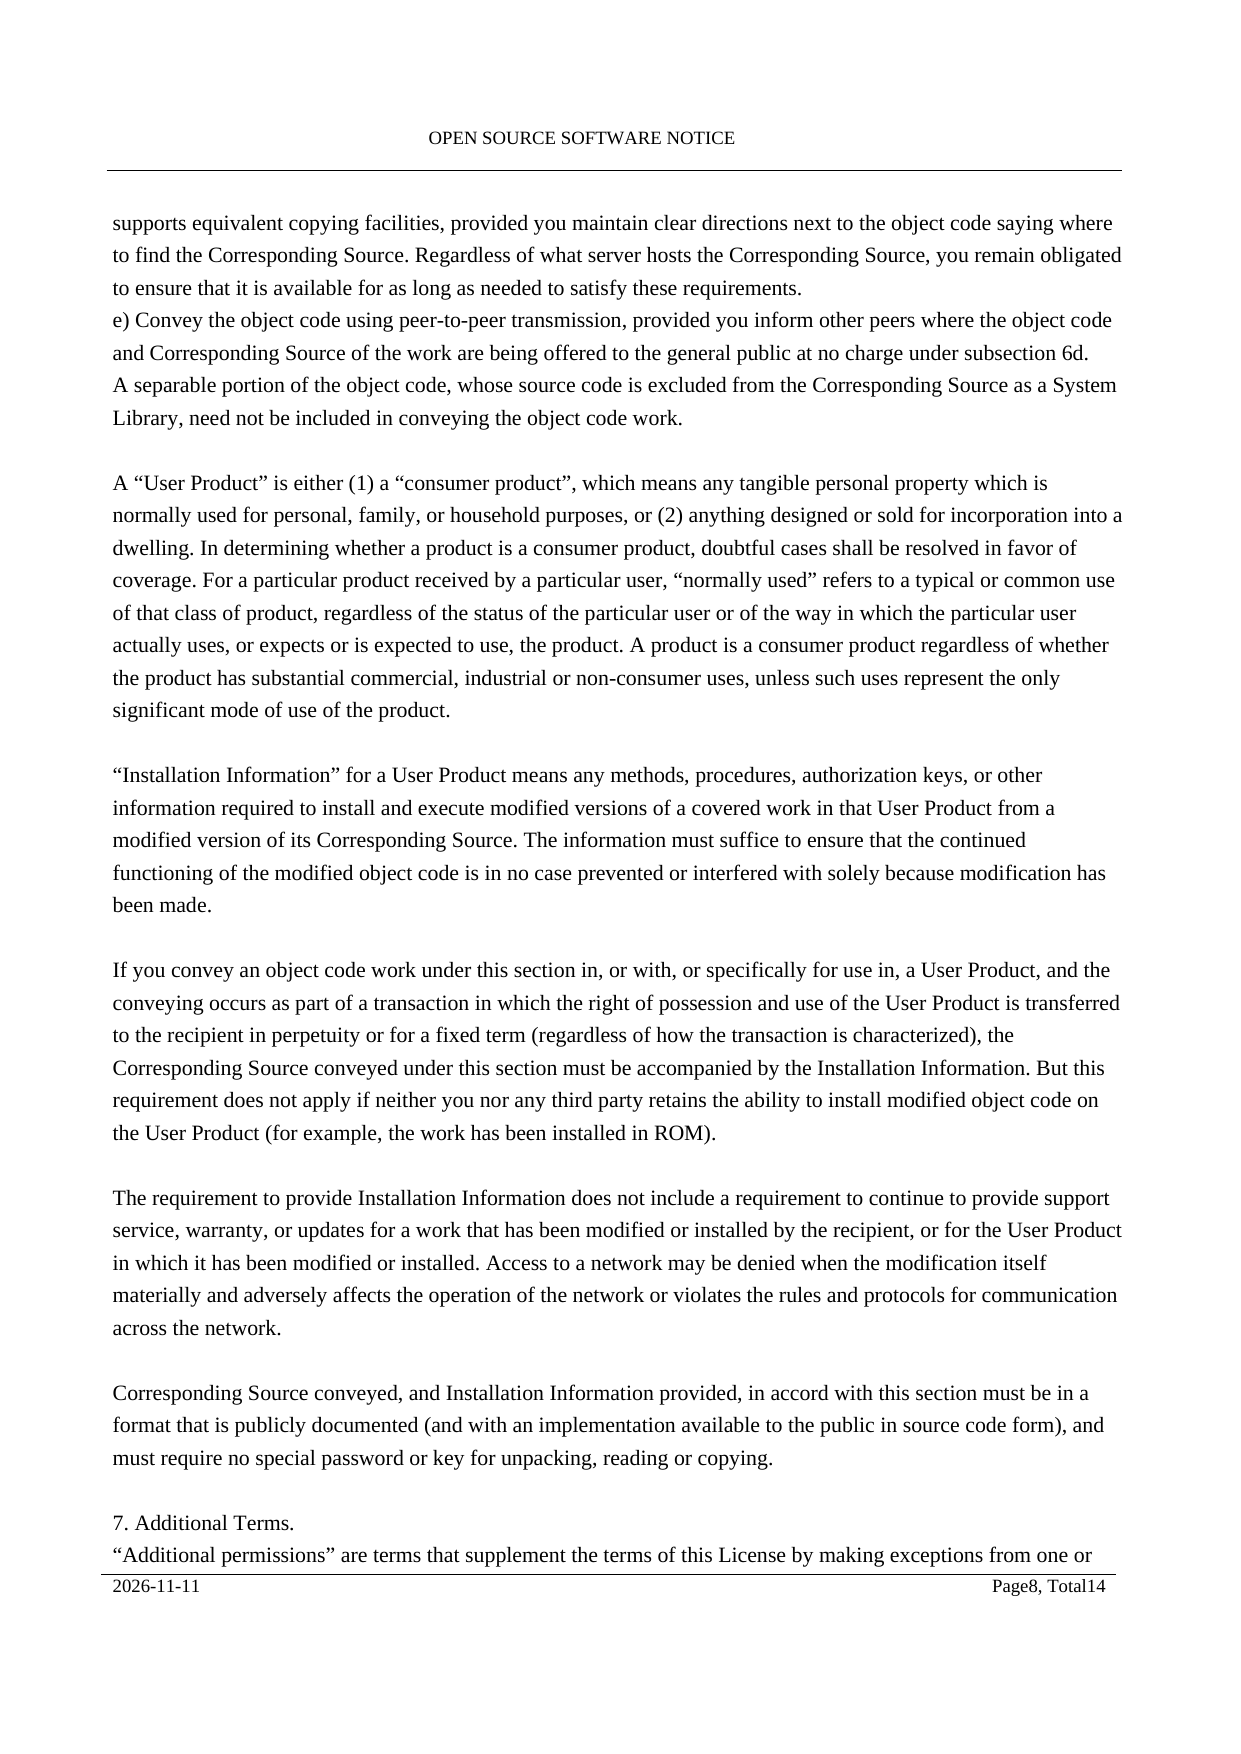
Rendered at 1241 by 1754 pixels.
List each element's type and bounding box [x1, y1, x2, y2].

text [112, 206, 1128, 1571]
